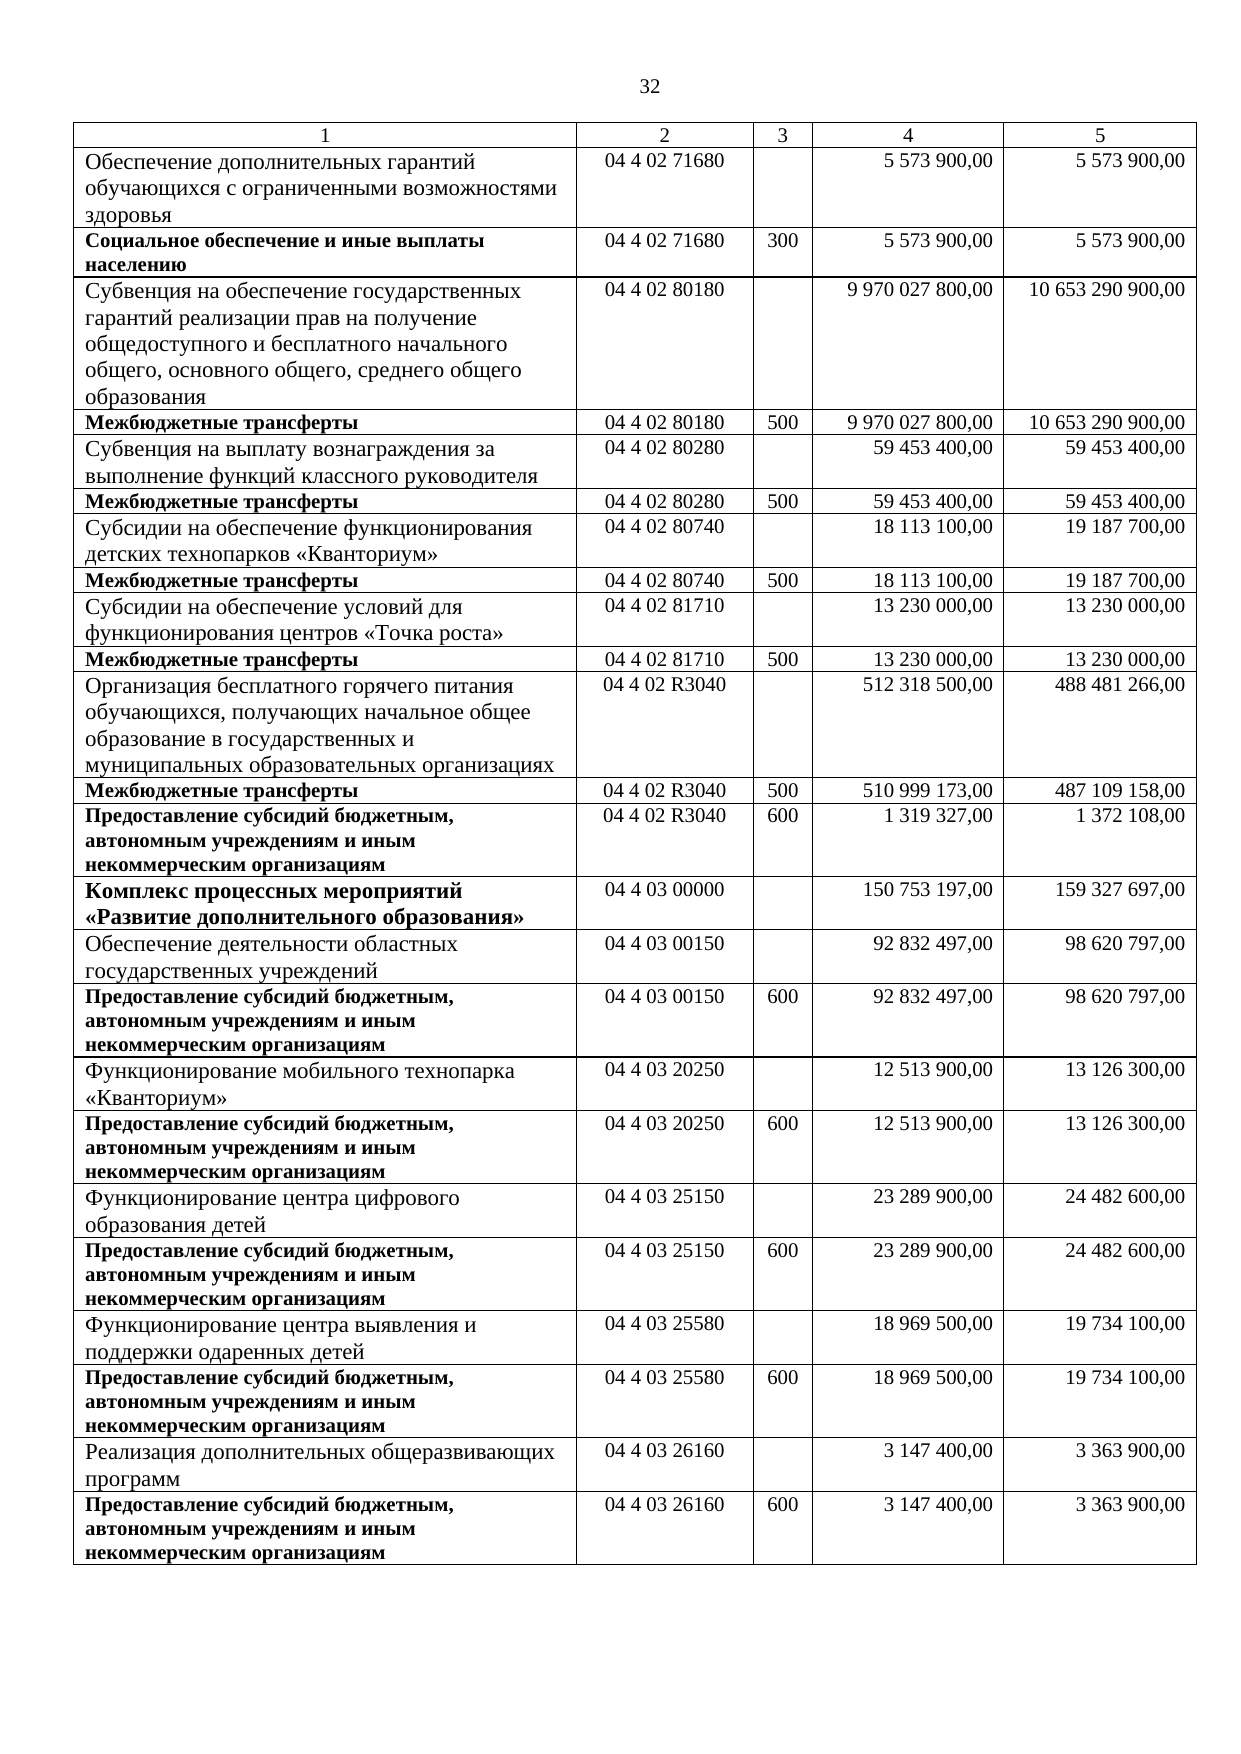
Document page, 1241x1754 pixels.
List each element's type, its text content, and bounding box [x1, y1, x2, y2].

table_header 3 [754, 123, 812, 147]
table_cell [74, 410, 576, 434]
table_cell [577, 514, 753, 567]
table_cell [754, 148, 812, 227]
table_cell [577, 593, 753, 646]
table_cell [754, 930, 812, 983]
table_header 1 [74, 123, 576, 147]
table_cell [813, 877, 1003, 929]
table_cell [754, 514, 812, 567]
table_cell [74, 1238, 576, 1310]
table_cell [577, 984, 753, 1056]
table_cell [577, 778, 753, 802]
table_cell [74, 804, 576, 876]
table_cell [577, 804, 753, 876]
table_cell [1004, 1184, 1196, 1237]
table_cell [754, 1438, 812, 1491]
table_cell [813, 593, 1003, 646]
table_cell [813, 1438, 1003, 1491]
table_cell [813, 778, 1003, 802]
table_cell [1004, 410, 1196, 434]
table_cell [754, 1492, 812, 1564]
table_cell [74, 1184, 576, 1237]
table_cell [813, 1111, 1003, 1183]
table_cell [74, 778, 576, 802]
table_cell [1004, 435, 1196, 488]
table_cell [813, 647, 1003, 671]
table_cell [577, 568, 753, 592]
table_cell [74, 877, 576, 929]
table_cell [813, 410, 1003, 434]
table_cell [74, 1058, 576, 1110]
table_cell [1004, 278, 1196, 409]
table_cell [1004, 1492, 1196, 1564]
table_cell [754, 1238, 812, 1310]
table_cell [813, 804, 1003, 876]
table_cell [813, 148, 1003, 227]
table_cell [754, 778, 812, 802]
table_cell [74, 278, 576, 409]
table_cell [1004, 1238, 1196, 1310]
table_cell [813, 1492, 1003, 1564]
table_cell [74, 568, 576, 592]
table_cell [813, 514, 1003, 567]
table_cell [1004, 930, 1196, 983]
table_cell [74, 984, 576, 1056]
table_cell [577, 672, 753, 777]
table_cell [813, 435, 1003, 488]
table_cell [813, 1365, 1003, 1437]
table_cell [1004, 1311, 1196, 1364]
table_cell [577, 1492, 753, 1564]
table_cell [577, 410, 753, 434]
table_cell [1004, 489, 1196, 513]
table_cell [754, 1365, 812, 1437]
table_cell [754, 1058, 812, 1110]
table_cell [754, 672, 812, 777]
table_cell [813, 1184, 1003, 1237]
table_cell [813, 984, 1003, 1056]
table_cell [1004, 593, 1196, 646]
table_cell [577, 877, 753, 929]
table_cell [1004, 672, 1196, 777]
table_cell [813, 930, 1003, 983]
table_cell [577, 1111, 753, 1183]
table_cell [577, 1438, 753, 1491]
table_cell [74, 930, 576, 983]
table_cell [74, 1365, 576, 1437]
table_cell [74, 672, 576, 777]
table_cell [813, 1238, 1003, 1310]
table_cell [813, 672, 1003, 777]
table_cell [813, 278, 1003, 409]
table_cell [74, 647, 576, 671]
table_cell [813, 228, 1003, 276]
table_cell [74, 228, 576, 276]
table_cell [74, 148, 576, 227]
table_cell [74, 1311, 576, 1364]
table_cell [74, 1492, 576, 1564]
table_header 2 [577, 123, 753, 147]
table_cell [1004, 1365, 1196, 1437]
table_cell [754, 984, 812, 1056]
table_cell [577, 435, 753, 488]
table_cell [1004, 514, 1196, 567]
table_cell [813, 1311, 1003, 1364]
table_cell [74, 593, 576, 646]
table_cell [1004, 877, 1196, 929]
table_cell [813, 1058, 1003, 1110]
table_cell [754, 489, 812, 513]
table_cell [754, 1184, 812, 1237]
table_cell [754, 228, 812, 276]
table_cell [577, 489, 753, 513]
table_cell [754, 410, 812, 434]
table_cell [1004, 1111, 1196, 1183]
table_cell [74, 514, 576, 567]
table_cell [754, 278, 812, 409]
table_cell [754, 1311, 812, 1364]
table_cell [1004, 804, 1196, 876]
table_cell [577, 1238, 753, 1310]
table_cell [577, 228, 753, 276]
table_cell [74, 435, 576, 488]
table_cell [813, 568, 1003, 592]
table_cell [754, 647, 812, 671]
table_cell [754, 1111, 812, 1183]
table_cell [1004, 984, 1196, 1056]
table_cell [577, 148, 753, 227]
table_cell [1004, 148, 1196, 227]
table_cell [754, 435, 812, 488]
table_header 5 [1004, 123, 1196, 147]
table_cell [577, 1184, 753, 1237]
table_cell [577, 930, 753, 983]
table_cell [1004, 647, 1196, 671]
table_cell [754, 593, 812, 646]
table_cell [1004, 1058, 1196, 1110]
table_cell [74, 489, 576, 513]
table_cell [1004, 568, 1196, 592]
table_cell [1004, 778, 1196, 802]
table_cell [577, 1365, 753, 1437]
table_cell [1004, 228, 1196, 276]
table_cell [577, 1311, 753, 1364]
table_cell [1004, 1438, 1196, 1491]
table_header 4 [813, 123, 1003, 147]
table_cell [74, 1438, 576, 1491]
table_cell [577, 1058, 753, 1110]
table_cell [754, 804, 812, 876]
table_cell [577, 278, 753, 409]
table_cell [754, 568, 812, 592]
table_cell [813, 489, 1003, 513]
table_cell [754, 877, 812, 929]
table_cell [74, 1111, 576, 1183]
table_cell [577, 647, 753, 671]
